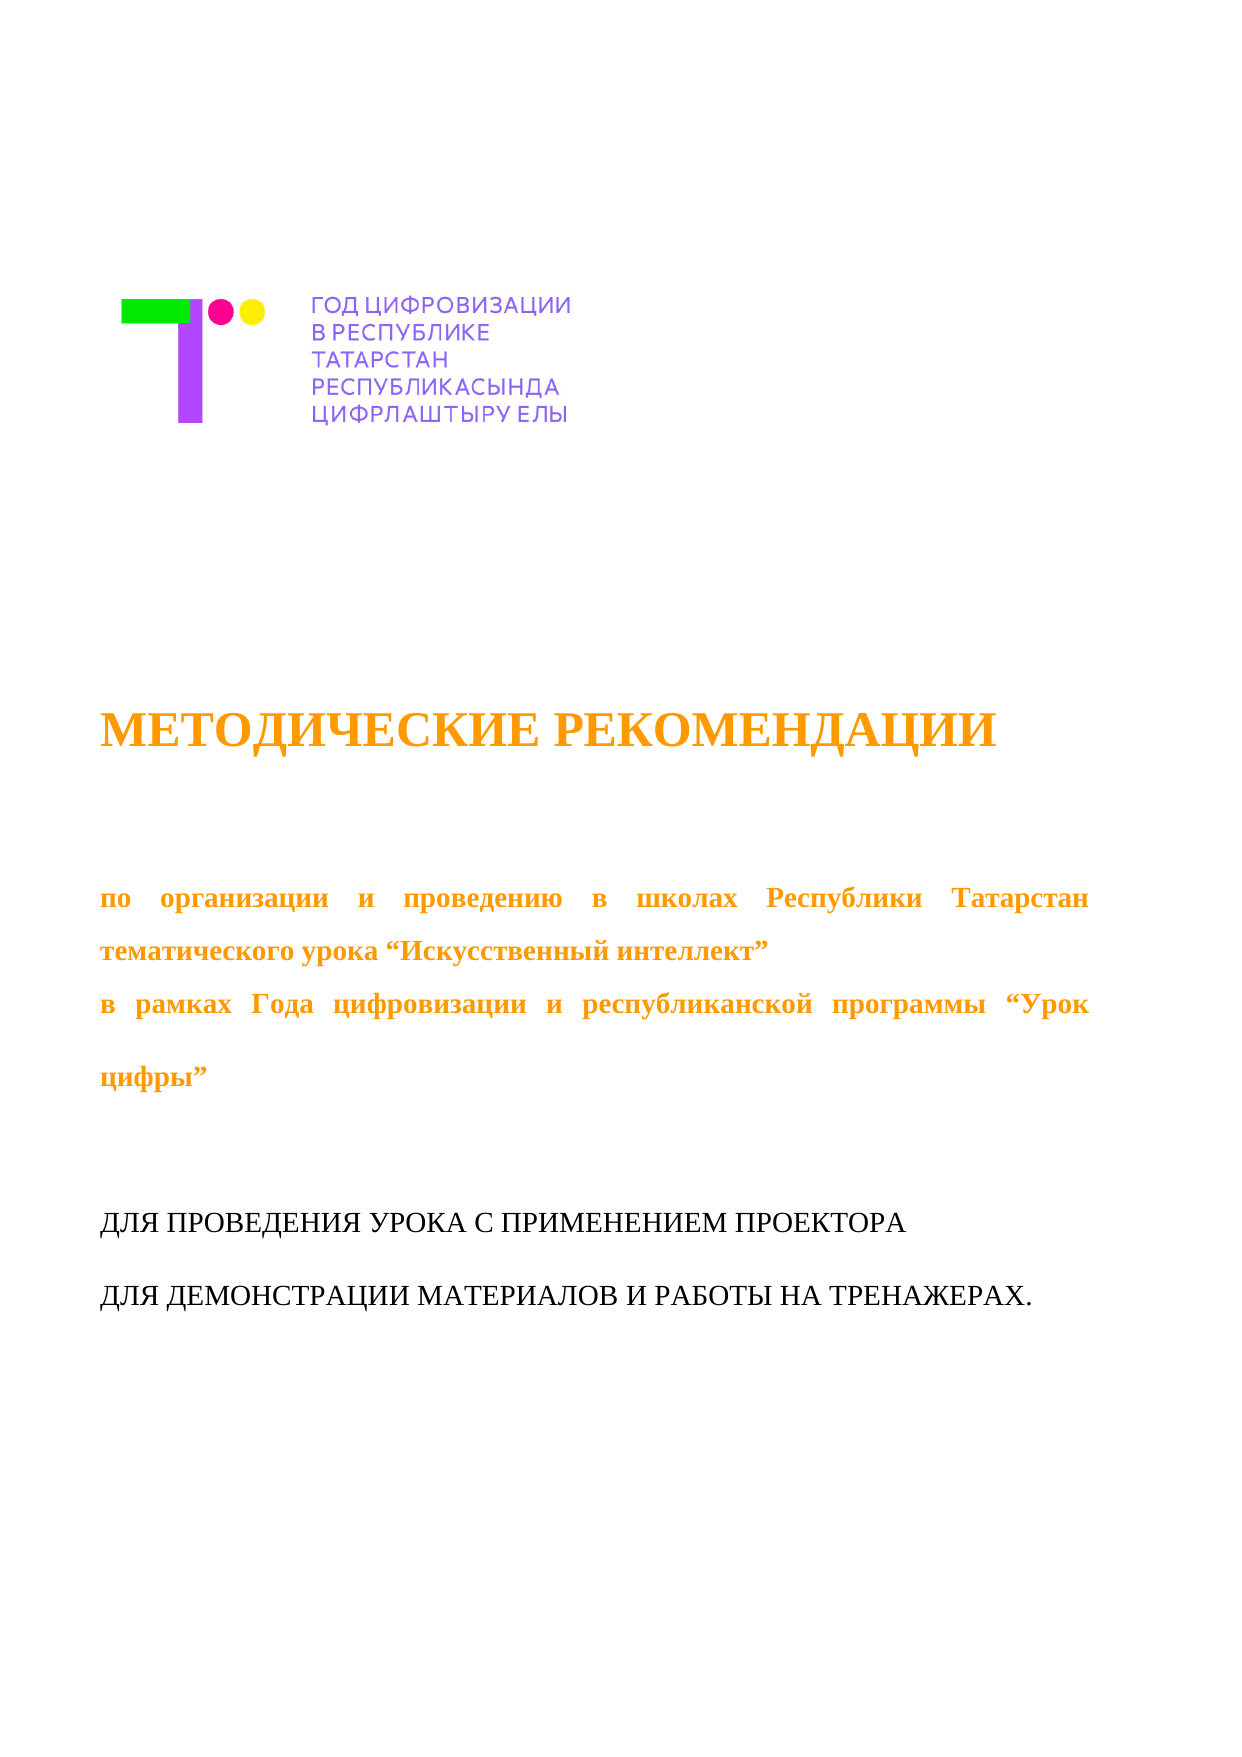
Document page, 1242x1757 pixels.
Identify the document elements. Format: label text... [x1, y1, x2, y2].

picture [100, 190, 595, 529]
text по организации и проведению в школах Республики Татарстан тематического урока “Искусственный интеллект” [100, 880, 1089, 967]
text в рамках Года цифровизации и республиканской программы “Урок цифры” [100, 986, 1089, 1093]
text ДЛЯ ПРОВЕДЕНИЯ УРОКА С ПРИМЕНЕНИЕМ ПРОЕКТОРА [100, 1205, 1089, 1239]
text ДЛЯ ДЕМОНСТРАЦИИ МАТЕРИАЛОВ И РАБОТЫ НА ТРЕНАЖЕРАХ. [100, 1278, 1089, 1312]
title МЕТОДИЧЕСКИЕ РЕКОМЕНДАЦИИ [100, 700, 1089, 757]
